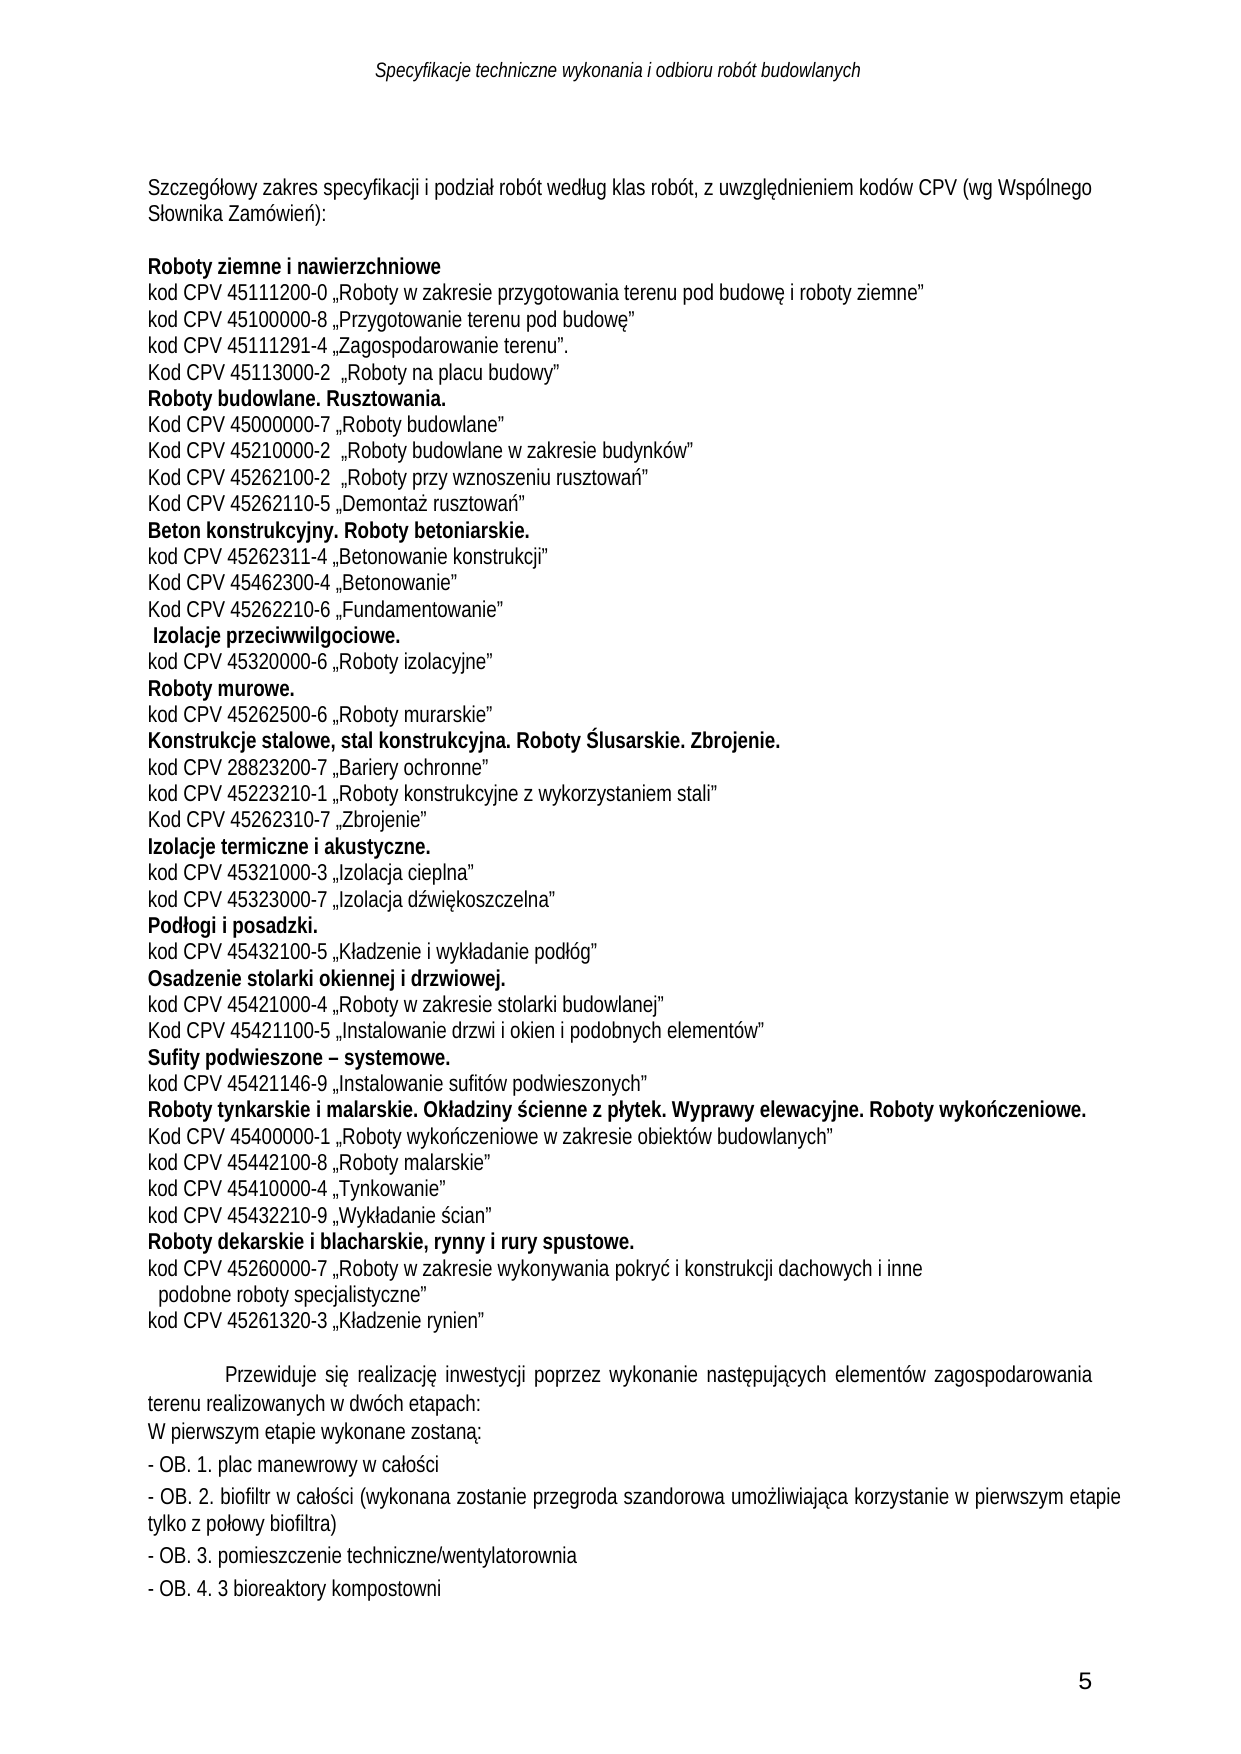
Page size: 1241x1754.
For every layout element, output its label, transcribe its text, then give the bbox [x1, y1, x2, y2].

text - OB. 4. 3 bioreaktory kompostowni [148, 1575, 1122, 1601]
text Roboty tynkarskie i malarskie. Okładziny ścienne z płytek. Wyprawy elewacyjne. Roboty wykończeniowe. [148, 1096, 1093, 1123]
text Kod CPV 45262310-7 „Zbrojenie” [148, 806, 1093, 833]
text kod CPV 45111291-4 „Zagospodarowanie terenu”. [148, 332, 1093, 358]
text kod CPV 45432100-5 „Kładzenie i wykładanie podłóg” [148, 938, 1093, 964]
text kod CPV 45262311-4 „Betonowanie konstrukcji” [148, 543, 1093, 569]
text Konstrukcje stalowe, stal konstrukcyjna. Roboty Ślusarskie. Zbrojenie. [148, 727, 1093, 754]
text kod CPV 45223210-1 „Roboty konstrukcyjne z wykorzystaniem stali” [148, 780, 1093, 806]
text Beton konstrukcyjny. Roboty betoniarskie. [148, 517, 1093, 543]
text Kod CPV 45113000-2 „Roboty na placu budowy” [148, 358, 1093, 385]
text kod CPV 45262500-6 „Roboty murarskie” [148, 701, 1093, 727]
text Osadzenie stolarki okiennej i drzwiowej. [148, 964, 1093, 991]
text kod CPV 45260000-7 „Roboty w zakresie wykonywania pokryć i konstrukcji dachowych i inne [148, 1254, 1093, 1281]
text kod CPV 45442100-8 „Roboty malarskie” [148, 1149, 1093, 1175]
text kod CPV 45100000-8 „Przygotowanie terenu pod budowę” [148, 306, 1093, 332]
text Kod CPV 45262110-5 „Demontaż rusztowań” [148, 490, 1093, 517]
text Kod CPV 45400000-1 „Roboty wykończeniowe w zakresie obiektów budowlanych” [148, 1123, 1093, 1149]
text kod CPV 45432210-9 „Wykładanie ścian” [148, 1202, 1093, 1228]
text Szczegółowy zakres specyfikacji i podział robót według klas robót, z uwzględnieniem kodów CPV (wg Wspólnego Słownika Zamówień): [148, 174, 1093, 227]
text W pierwszym etapie wykonane zostaną: [148, 1418, 1122, 1444]
text podobne roboty specjalistyczne” [148, 1281, 1093, 1307]
text kod CPV 45321000-3 „Izolacja cieplna” [148, 859, 1093, 886]
text Kod CPV 45421100-5 „Instalowanie drzwi i okien i podobnych elementów” [148, 1017, 1093, 1044]
text - OB. 3. pomieszczenie techniczne/wentylatorownia [148, 1542, 1122, 1568]
text kod CPV 45111200-0 „Roboty w zakresie przygotowania terenu pod budowę i roboty ziemne” [148, 279, 1093, 306]
text Roboty murowe. [148, 675, 1093, 701]
text Roboty ziemne i nawierzchniowe [148, 253, 1093, 279]
text Roboty dekarskie i blacharskie, rynny i rury spustowe. [148, 1228, 1093, 1254]
text kod CPV 45323000-7 „Izolacja dźwiękoszczelna” [148, 886, 1093, 912]
text Kod CPV 45210000-2 „Roboty budowlane w zakresie budynków” [148, 437, 1093, 464]
text kod CPV 45421146-9 „Instalowanie sufitów podwieszonych” [148, 1070, 1093, 1096]
text kod CPV 45421000-4 „Roboty w zakresie stolarki budowlanej” [148, 991, 1093, 1017]
text Izolacje termiczne i akustyczne. [148, 833, 1093, 859]
text kod CPV 28823200-7 „Bariery ochronne” [148, 754, 1093, 780]
text Roboty budowlane. Rusztowania. [148, 385, 1093, 411]
text Sufity podwieszone – systemowe. [148, 1044, 1093, 1070]
text kod CPV 45261320-3 „Kładzenie rynien” [148, 1307, 1093, 1333]
text kod CPV 45410000-4 „Tynkowanie” [148, 1175, 1093, 1202]
text - OB. 2. biofiltr w całości (wykonana zostanie przegroda szandorowa umożliwiająca korzystanie w pierwszym etapie tylko z połowy biofiltra) [148, 1483, 1122, 1536]
text Podłogi i posadzki. [148, 912, 1093, 938]
text Przewiduje się realizację inwestycji poprzez wykonanie następujących elementów zagospodarowania terenu realizowanych w dwóch etapach: [148, 1360, 1093, 1417]
text Kod CPV 45262210-6 „Fundamentowanie” [148, 596, 1093, 622]
text kod CPV 45320000-6 „Roboty izolacyjne” [148, 648, 1093, 675]
text Kod CPV 45262100-2 „Roboty przy wznoszeniu rusztowań” [148, 464, 1093, 490]
text Izolacje przeciwwilgociowe. [148, 622, 1093, 648]
text - OB. 1. plac manewrowy w całości [148, 1451, 1122, 1477]
text Kod CPV 45462300-4 „Betonowanie” [148, 569, 1093, 596]
text Kod CPV 45000000-7 „Roboty budowlane” [148, 411, 1093, 437]
